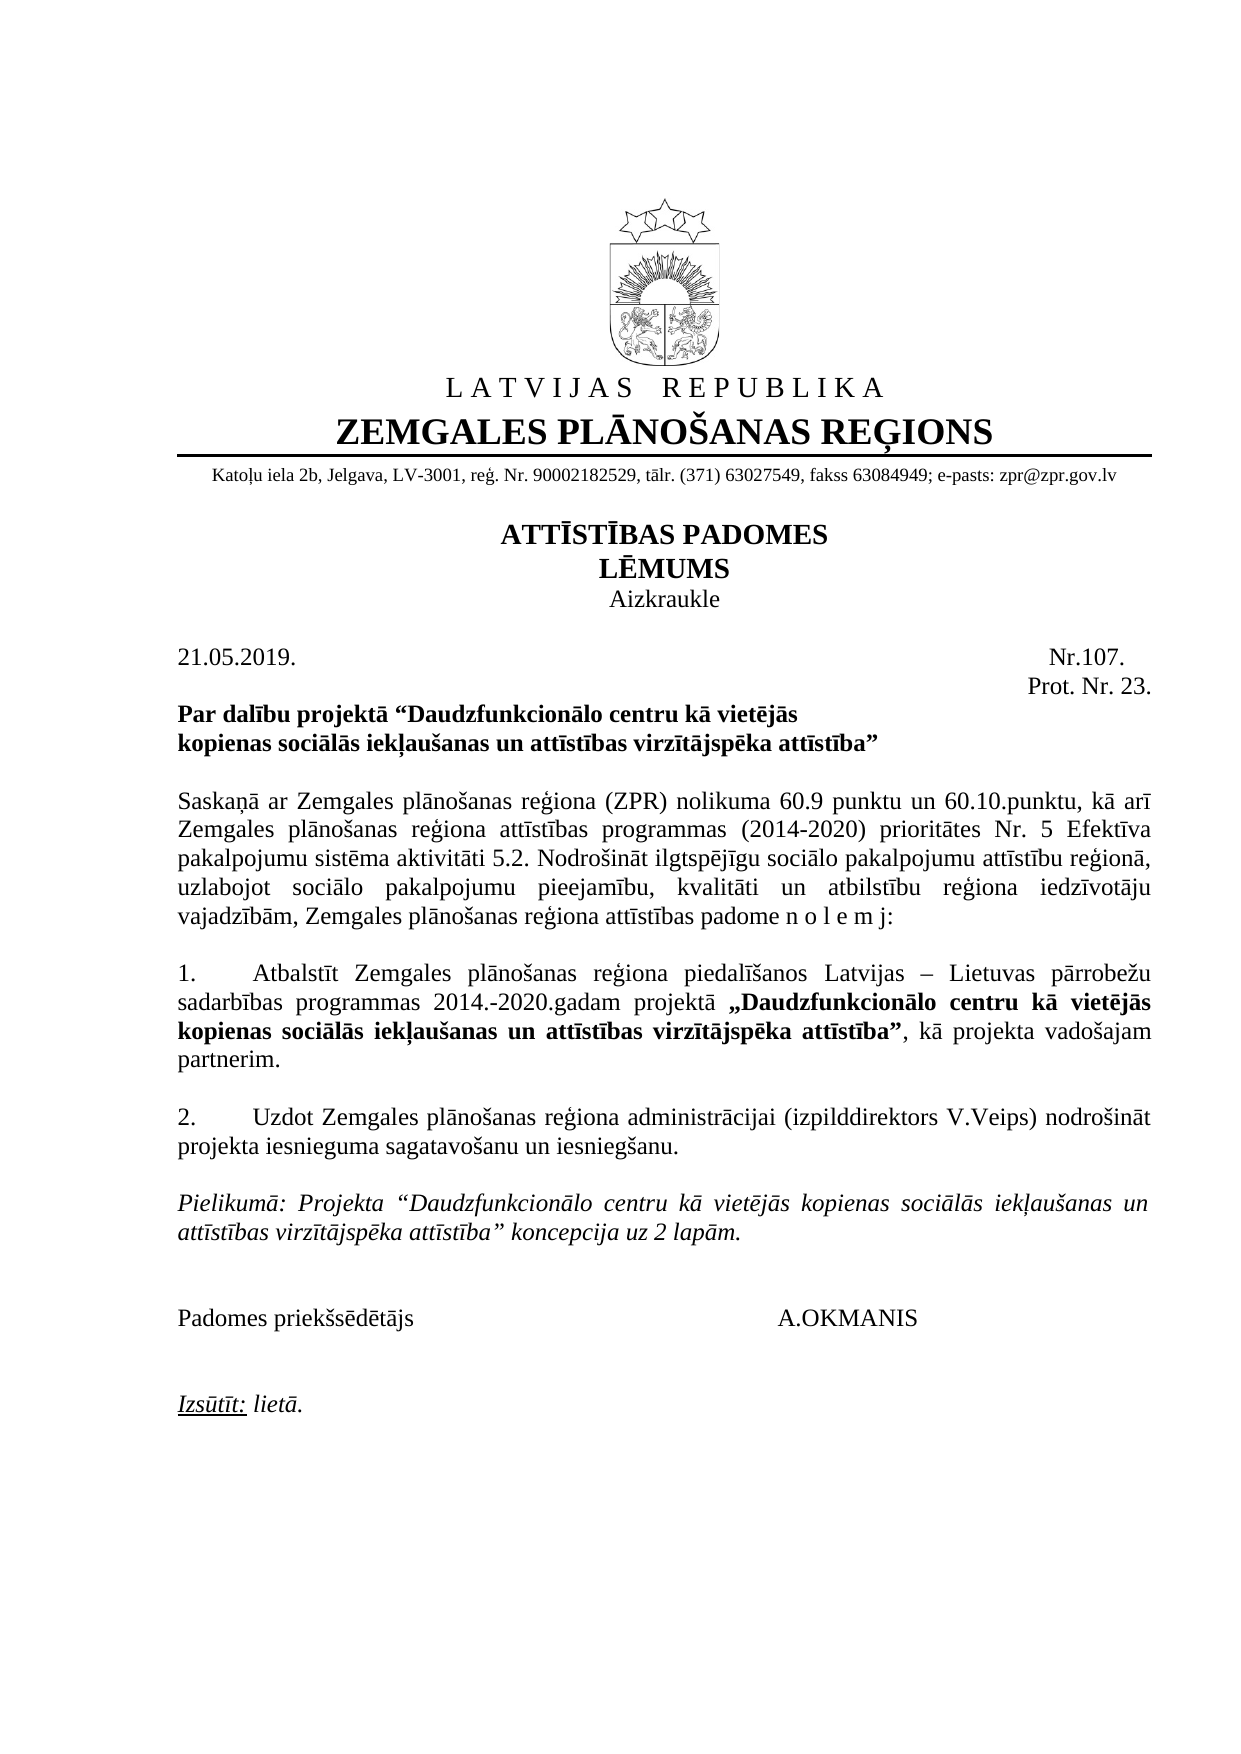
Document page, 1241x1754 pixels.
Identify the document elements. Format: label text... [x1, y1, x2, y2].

text Aizkraukle [177, 584, 1152, 613]
text Padomes priekšsēdētājs A.OKMANIS [177, 1303, 1152, 1332]
text 1. Atbalstīt Zemgales plānošanas reģiona piedalīšanos Latvijas – Lietuvas pārrobežu sadarbības programmas 2014.-2020.gadam projektā „Daudzfunkcionālo centru kā vietējās kopienas sociālās iekļaušanas un attīstības virzītājspēka attīstība”, kā projekta vadošajam partnerim. [177, 958, 1152, 1073]
text 21.05.2019. Nr.107. [177, 642, 1152, 671]
text ZEMGALES PLĀNOŠANAS REĢIONS [177, 409, 1152, 454]
text Prot. Nr. 23. [177, 671, 1152, 699]
text LĒMUMS [177, 551, 1152, 584]
text Pielikumā: Projekta “Daudzfunkcionālo centru kā vietējās kopienas sociālās iekļaušanas un attīstības virzītājspēka attīstība” koncepcija uz 2 lapām. [177, 1188, 1152, 1246]
text Katoļu iela 2b, Jelgava, LV-3001, reģ. Nr. 90002182529, tālr. (371) 63027549, fakss 63084949; e-pasts: zpr@zpr.gov.lv [177, 464, 1152, 486]
text Saskaņā ar Zemgales plānošanas reģiona (ZPR) nolikuma 60.9 punktu un 60.10.punktu, kā arī Zemgales plānošanas reģiona attīstības programmas (2014-2020) prioritātes Nr. 5 Efektīva pakalpojumu sistēma aktivitāti 5.2. Nodrošināt ilgtspējīgu sociālo pakalpojumu attīstību reģionā, uzlabojot sociālo pakalpojumu pieejamību, kvalitāti un atbilstību reģiona iedzīvotāju vajadzībām, Zemgales plānošanas reģiona attīstības padome n o l e m j: [177, 786, 1152, 929]
text L A T V I J A S R E P U B L I K A [177, 371, 1152, 404]
text Izsūtīt: lietā. [177, 1389, 1152, 1418]
text ATTĪSTĪBAS PADOMES [177, 517, 1152, 551]
text kopienas sociālās iekļaušanas un attīstības virzītājspēka attīstība” [177, 728, 1152, 757]
text Par dalību projektā “Daudzfunkcionālo centru kā vietējās [177, 699, 1152, 728]
picture [609, 198, 720, 366]
text 2. Uzdot Zemgales plānošanas reģiona administrācijai (izpilddirektors V.Veips) nodrošināt projekta iesnieguma sagatavošanu un iesniegšanu. [177, 1102, 1152, 1159]
